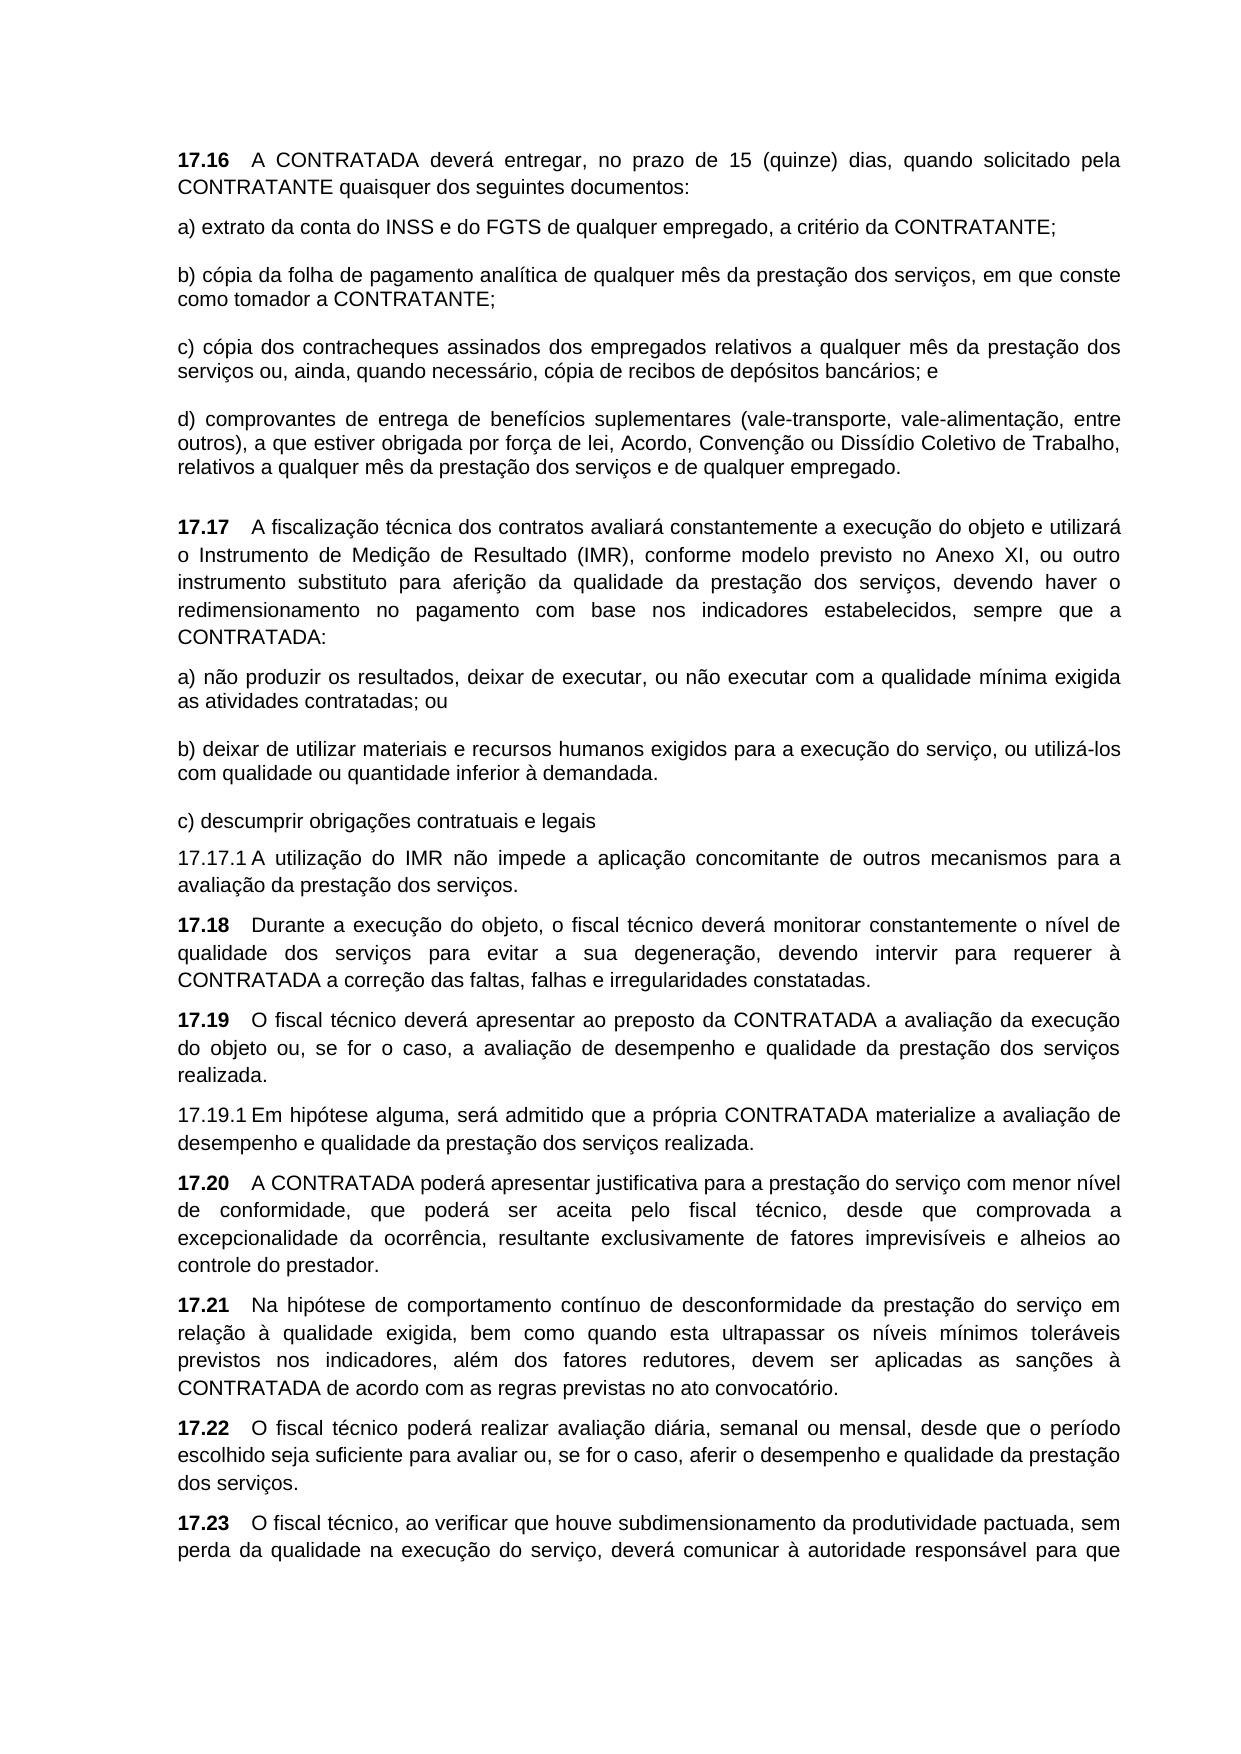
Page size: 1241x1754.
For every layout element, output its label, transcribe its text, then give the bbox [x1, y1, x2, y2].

text b) deixar de utilizar materiais e recursos humanos exigidos para a execução do serviço, ou utilizá-los com qualidade ou quantidade inferior à demandada. [177, 737, 1122, 785]
list O fiscal técnico poderá realizar avaliação diária, semanal ou mensal, desde que o período escolhido seja suficiente para avaliar ou, se for o caso, aferir o desempenho e qualidade da prestação dos serviços. [177, 1415, 1122, 1494]
text c) cópia dos contracheques assinados dos empregados relativos a qualquer mês da prestação dos serviços ou, ainda, quando necessário, cópia de recibos de depósitos bancários; e [177, 335, 1122, 383]
list Durante a execução do objeto, o fiscal técnico deverá monitorar constantemente o nível de qualidade dos serviços para evitar a sua degeneração, devendo intervir para requerer à CONTRATADA a correção das faltas, falhas e irregularidades constatadas. [177, 913, 1122, 992]
list A fiscalização técnica dos contratos avaliará constantemente a execução do objeto e utilizará o Instrumento de Medição de Resultado (IMR), conforme modelo previsto no Anexo XI, ou outro instrumento substituto para aferição da qualidade da prestação dos serviços, devendo haver o redimensionamento no pagamento com base nos indicadores estabelecidos, sempre que a CONTRATADA: [177, 515, 1122, 649]
list A utilização do IMR não impede a aplicação concomitante de outros mecanismos para a avaliação da prestação dos serviços. [177, 845, 1122, 897]
list O fiscal técnico deverá apresentar ao preposto da CONTRATADA a avaliação da execução do objeto ou, se for o caso, a avaliação de desempenho e qualidade da prestação dos serviços realizada. [177, 1008, 1122, 1087]
list A CONTRATADA deverá entregar, no prazo de 15 (quinze) dias, quando solicitado pela CONTRATANTE quaisquer dos seguintes documentos: [177, 148, 1122, 199]
list Na hipótese de comportamento contínuo de desconformidade da prestação do serviço em relação à qualidade exigida, bem como quando esta ultrapassar os níveis mínimos toleráveis previstos nos indicadores, além dos fatores redutores, devem ser aplicadas as sanções à CONTRATADA de acordo com as regras previstas no ato convocatório. [177, 1293, 1122, 1399]
text d) comprovantes de entrega de benefícios suplementares (vale-transporte, vale-alimentação, entre outros), a que estiver obrigada por força de lei, Acordo, Convenção ou Dissídio Coletivo de Trabalho, relativos a qualquer mês da prestação dos serviços e de qualquer empregado. [177, 407, 1122, 479]
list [177, 1510, 1122, 1562]
text a) não produzir os resultados, deixar de executar, ou não executar com a qualidade mínima exigida as atividades contratadas; ou [177, 665, 1122, 713]
text c) descumprir obrigações contratuais e legais [177, 809, 1122, 833]
list Em hipótese alguma, será admitido que a própria CONTRATADA materialize a avaliação de desempenho e qualidade da prestação dos serviços realizada. [177, 1103, 1122, 1154]
list A CONTRATADA poderá apresentar justificativa para a prestação do serviço com menor nível de conformidade, que poderá ser aceita pelo fiscal técnico, desde que comprovada a excepcionalidade da ocorrência, resultante exclusivamente de fatores imprevisíveis e alheios ao controle do prestador. [177, 1170, 1122, 1277]
text b) cópia da folha de pagamento analítica de qualquer mês da prestação dos serviços, em que conste como tomador a CONTRATANTE; [177, 263, 1122, 311]
text a) extrato da conta do INSS e do FGTS de qualquer empregado, a critério da CONTRATANTE; [177, 215, 1122, 239]
